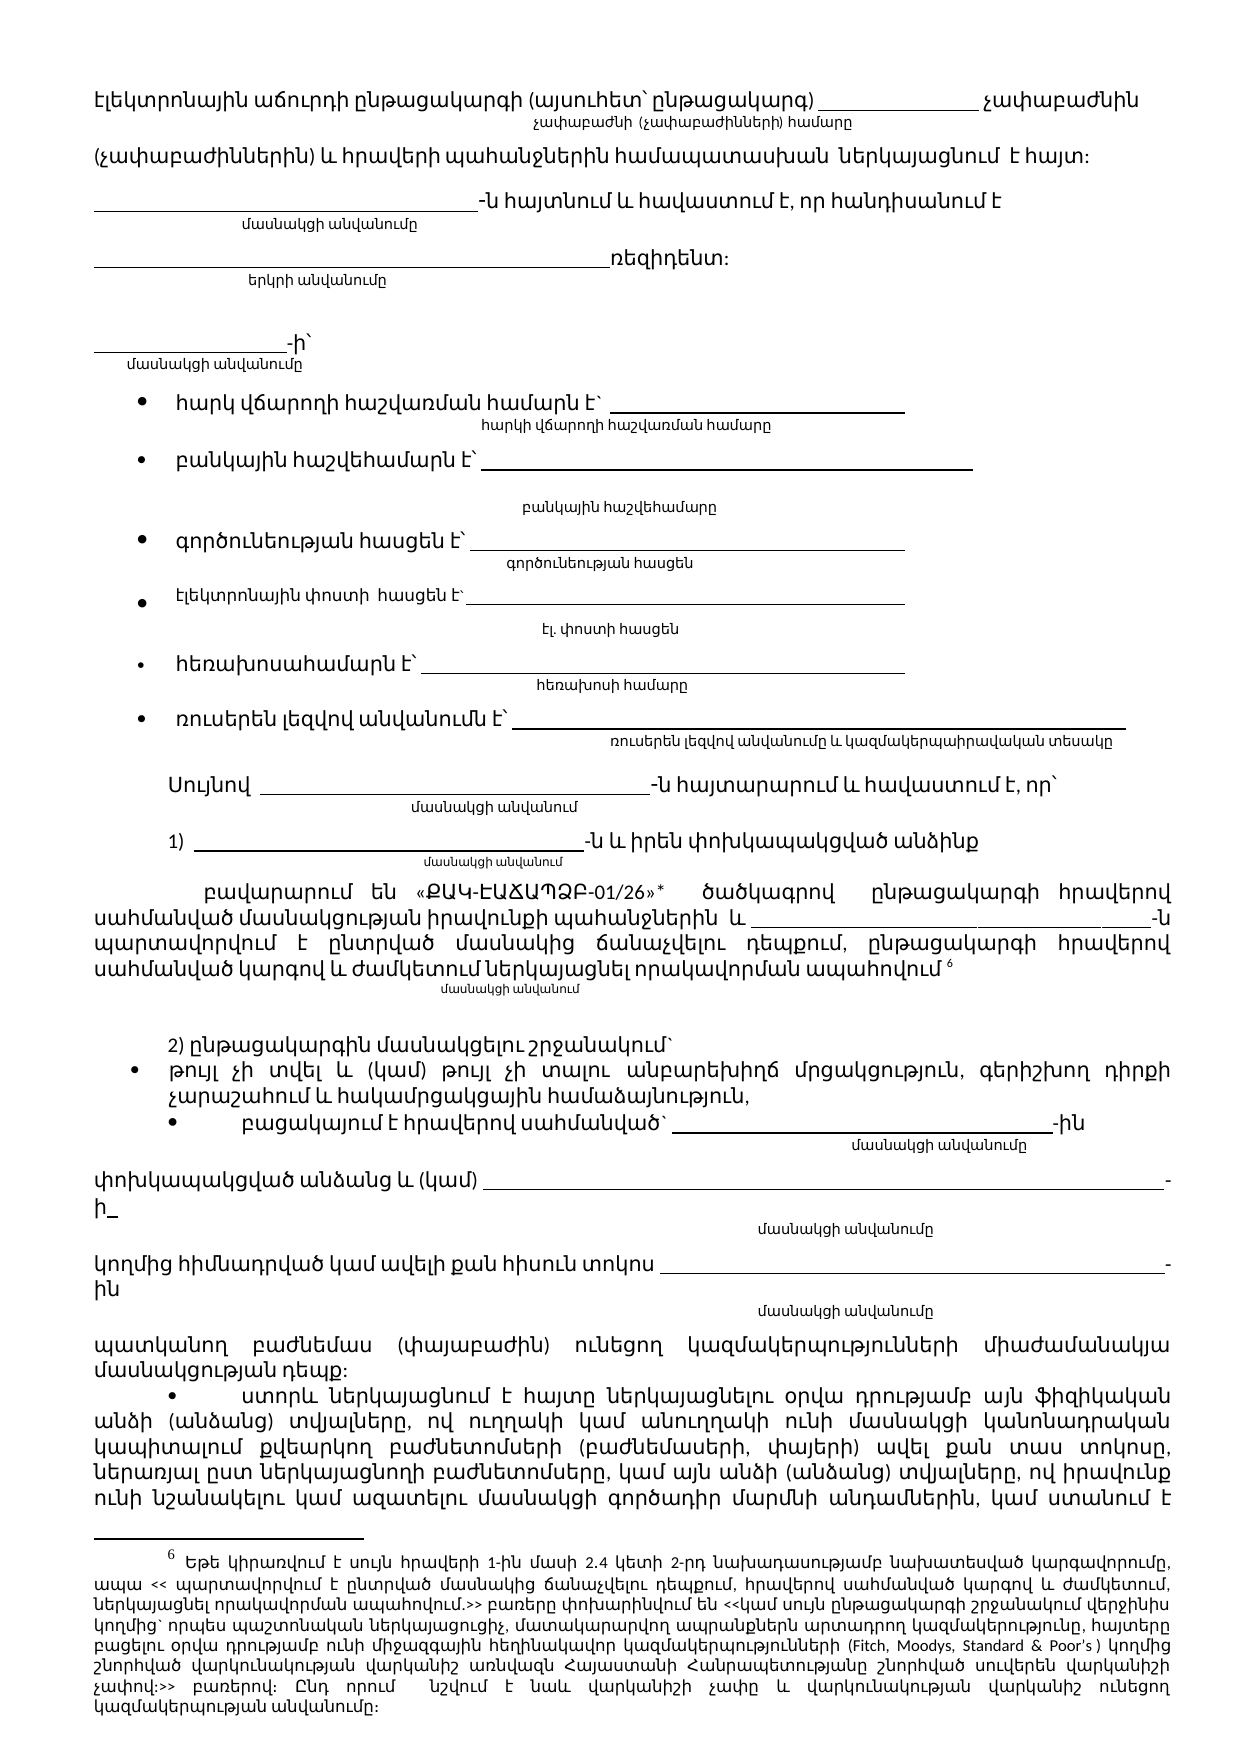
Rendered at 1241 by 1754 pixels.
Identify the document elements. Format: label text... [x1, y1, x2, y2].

text կողմից հիմնադրված կամ ավելի քան հիսուն տոկոս -ին [94, 1251, 1171, 1302]
text մասնակցի անվանում [94, 854, 1171, 879]
text մասնակցի անվանումը [94, 356, 1171, 386]
text մասնակցի անվանում [94, 981, 1171, 1007]
text էլ. փոստի հասցեն [94, 620, 1171, 651]
text Սույնով -ն հայտարարում և հավաստում է, որ՝ [94, 768, 1171, 798]
text մասնակցի անվանումը [94, 1220, 1171, 1251]
text փոխկապակցված անձանց և (կամ) -ի [94, 1167, 1171, 1220]
list թույլ չի տվել և (կամ) թույլ չի տալու անբարեխիղճ մրցակցություն, գերիշխող դիրքի չարաշահում և հակամրցակցային համաձայնություն, [131, 1057, 1171, 1108]
text ռեզիդենտ: [94, 245, 1171, 271]
text բանկային հաշվեհամարը [94, 498, 1171, 528]
text մասնակցի անվանումը [94, 1302, 1171, 1332]
text էլեկտրոնային աճուրդի ընթացակարգի (այսուհետ՝ ընթացակարգ) չափաբաժնին [94, 88, 1171, 113]
text երկրի անվանումը [94, 271, 1171, 301]
text -ն հայտնում և հավաստում է, որ հանդիսանում է [94, 184, 1171, 215]
text -ի՝ [94, 330, 1171, 356]
list բացակայում է հրավերով սահմանված` -ին [94, 1108, 1171, 1136]
list հեռախոսահամարն է՝ [138, 651, 1171, 676]
text չափաբաժնի (չափաբաժինների) համարը [94, 113, 1171, 144]
list ռուսերեն լեզվով անվանումն է՝ [138, 707, 1171, 732]
list էլեկտրոնային փոստի հասցեն է՝ [138, 584, 1171, 620]
text գործունեության հասցեն [94, 554, 1171, 584]
text մասնակցի անվանումը [94, 215, 1171, 245]
text պատկանող բաժնեմաս (փայաբաժին) ունեցող կազմակերպությունների միաժամանակյա մասնակցության դեպք: [94, 1332, 1171, 1383]
text հեռախոսի համարը [462, 676, 1171, 707]
text ռուսերեն լեզվով անվանումը և կազմակերպաիրավական տեսակը [536, 732, 1171, 763]
text բավարարում են «ՔԱԿ-ԷԱՃԱՊՁԲ-01/26»* ծածկագրով ընթացակարգի հրավերով սահմանված մասնակցության իրավունքի պահանջներին և -ն պարտավորվում է ընտրված մասնակից ճանաչվելու դեպքում, ընթացակարգի հրավերով սահմանված կարգով և ժամկետում ներկայացնել որակավորման ապահովում [94, 879, 1171, 981]
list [94, 1383, 1171, 1510]
text մասնակցի անվանում [94, 798, 1171, 829]
list հարկ վճարողի հաշվառման համարն է` [138, 386, 1171, 417]
list գործունեության հասցեն է՝ [138, 528, 1171, 554]
text (չափաբաժիններին) և հրավերի պահանջներին համապատասխան ներկայացնում է հայտ: [94, 144, 1171, 169]
text 1) -ն և իրեն փոխկապակցված անձինք [94, 829, 1171, 854]
text մասնակցի անվանումը [94, 1136, 1171, 1167]
text հարկի վճարողի հաշվառման համարը [94, 417, 1171, 447]
text 2) ընթացակարգին մասնակցելու շրջանակում` [94, 1032, 1171, 1057]
list բանկային հաշվեհամարն է՝ [138, 447, 1171, 498]
